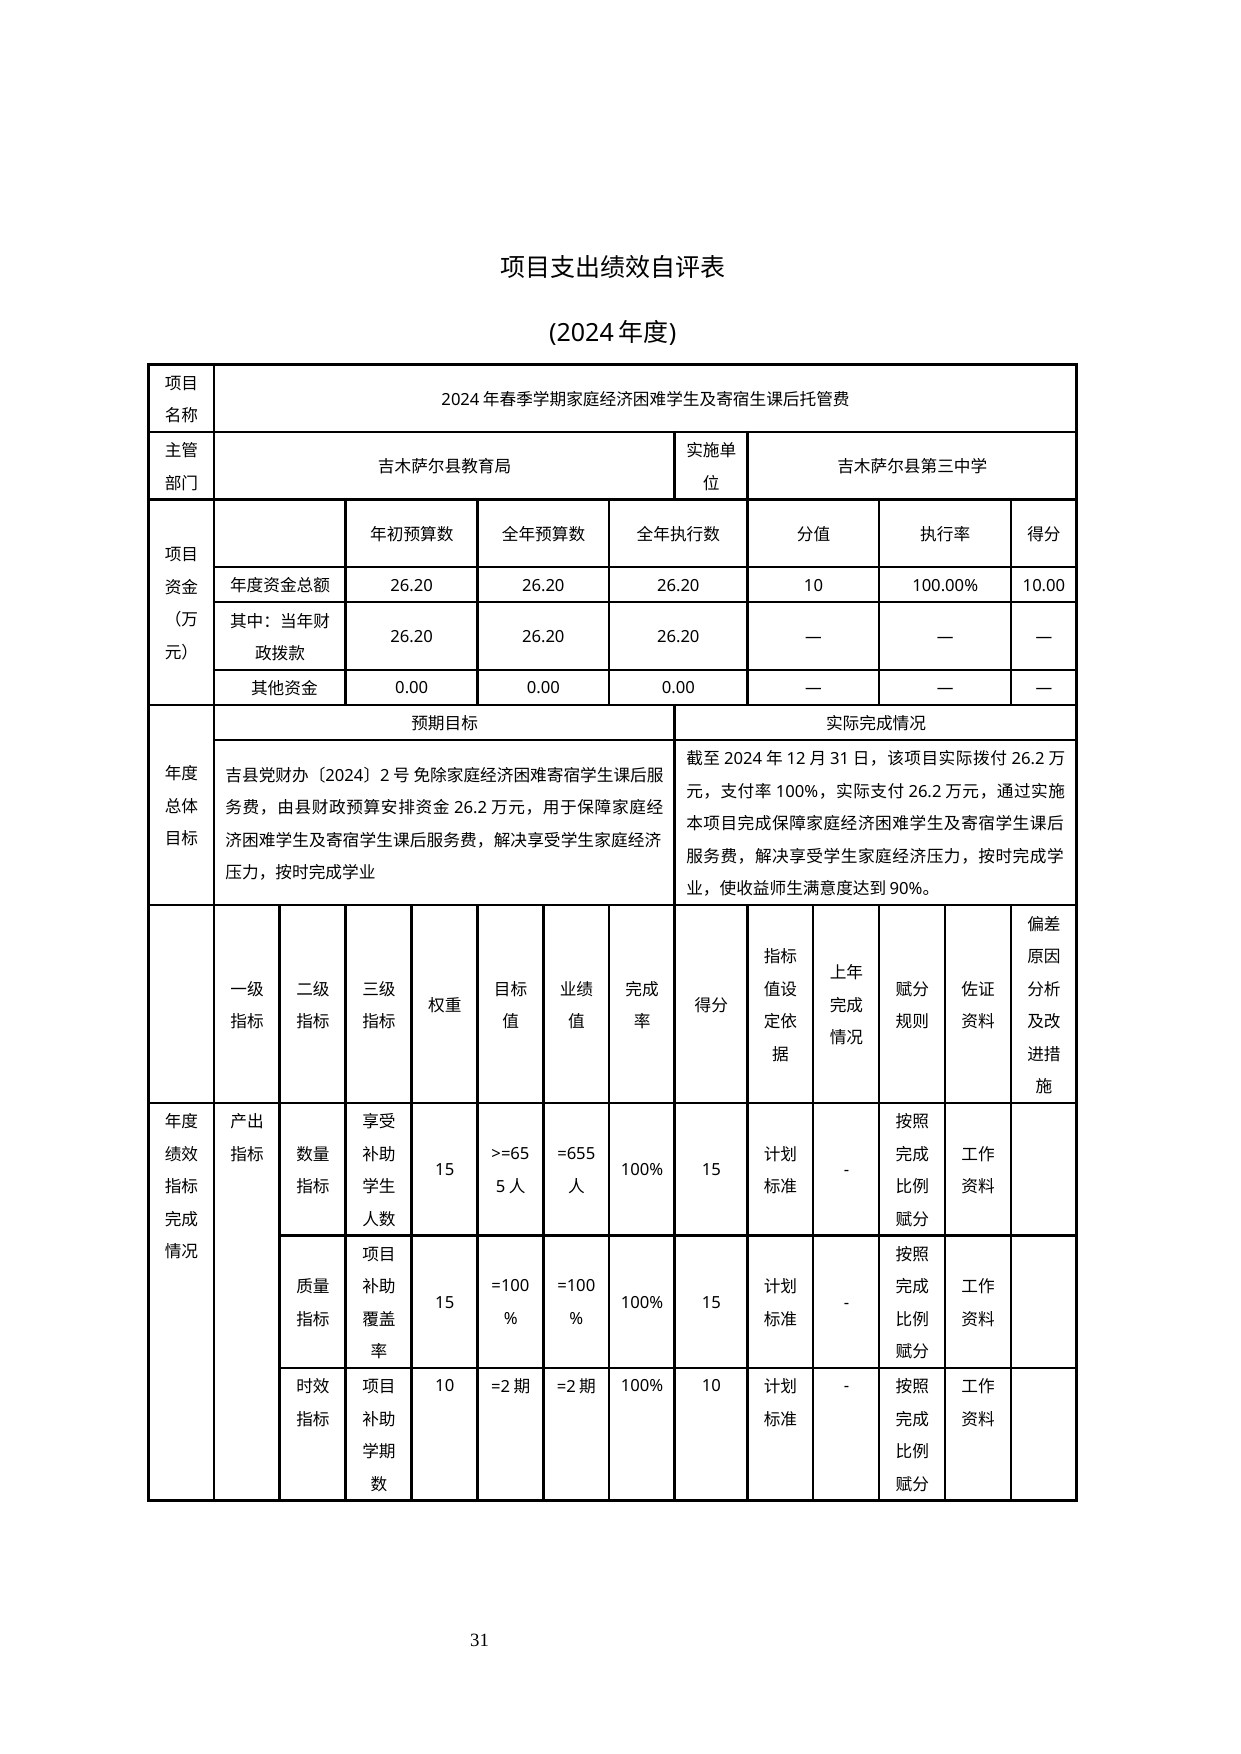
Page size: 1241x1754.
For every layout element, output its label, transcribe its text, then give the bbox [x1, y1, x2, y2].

table_cell — [1012, 603, 1075, 668]
table_cell 按照完成比例赋分 [880, 1237, 944, 1367]
table_cell 100% [610, 1104, 673, 1234]
table_cell 项目补助学期数 [347, 1369, 410, 1499]
table_cell 实际完成情况 [676, 706, 1075, 739]
table_cell - [814, 1104, 878, 1234]
table_cell 年度资金总额 [215, 568, 344, 601]
table_cell 26.20 [479, 603, 608, 668]
table_cell 计划标准 [749, 1237, 812, 1367]
table_cell 2024年春季学期家庭经济困难学生及寄宿生课后托管费 [215, 366, 1075, 431]
table_cell 偏差原因分析及改进措施 [1012, 906, 1075, 1101]
table_cell 主管部门 [150, 433, 213, 498]
table_cell 计划标准 [749, 1369, 812, 1499]
table_cell =100% [479, 1237, 542, 1367]
table_cell 年度总体目标 [150, 706, 213, 904]
table_cell 100% [610, 1237, 673, 1367]
table_cell 0.00 [610, 671, 746, 703]
table_cell 权重 [413, 906, 476, 1101]
table_cell 产出指标 [215, 1104, 278, 1499]
table_cell - [814, 1369, 878, 1499]
table_cell 指标值设定依据 [749, 906, 812, 1101]
table_cell 三级指标 [347, 906, 410, 1101]
table_cell 10 [749, 568, 878, 601]
table_cell [1012, 1104, 1075, 1234]
table_cell 26.20 [347, 568, 476, 601]
table_cell 全年执行数 [610, 501, 746, 566]
table_cell 年初预算数 [347, 501, 476, 566]
table_cell =655人 [545, 1104, 608, 1234]
table_cell — [1012, 671, 1075, 703]
table_cell 项目资金（万元） [150, 501, 213, 703]
table_cell 数量指标 [281, 1104, 344, 1234]
table_cell 0.00 [347, 671, 476, 703]
table_cell 26.20 [610, 603, 746, 668]
table_cell 截至2024年12月31日，该项目实际拨付26.2万元，支付率100%，实际支付26.2万元，通过实施本项目完成保障家庭经济困难学生及寄宿学生课后服务费，解决享受学生家庭经济压力，按时完成学业，使收益师生满意度达到90%。 [676, 741, 1075, 904]
table_cell 赋分规则 [880, 906, 944, 1101]
table_cell 工作资料 [946, 1104, 1010, 1234]
table_cell 0.00 [479, 671, 608, 703]
table_cell 执行率 [880, 501, 1010, 566]
table_cell 15 [413, 1104, 476, 1234]
table_cell — [880, 671, 1010, 703]
table_cell — [880, 603, 1010, 668]
table_cell 一级指标 [215, 906, 278, 1101]
table_cell =2期 [479, 1369, 542, 1499]
table_cell [1012, 1369, 1075, 1499]
table_cell 质量指标 [281, 1237, 344, 1367]
table_cell - [814, 1237, 878, 1367]
table_cell 项目名称 [150, 366, 213, 431]
table_cell 其他资金 [215, 671, 344, 703]
table_cell 吉县党财办〔2024〕2号 免除家庭经济困难寄宿学生课后服务费，由县财政预算安排资金26.2万元，用于保障家庭经济困难学生及寄宿学生课后服务费，解决享受学生家庭经济压力，按时完成学业 [215, 741, 673, 904]
table_cell =100% [545, 1237, 608, 1367]
table_cell 按照完成比例赋分 [880, 1369, 944, 1499]
table_cell 工作资料 [946, 1237, 1010, 1367]
table_cell 26.20 [610, 568, 746, 601]
table_cell 时效指标 [281, 1369, 344, 1499]
table_cell 计划标准 [749, 1104, 812, 1234]
table_cell 完成率 [610, 906, 673, 1101]
table_cell 100% [610, 1369, 673, 1499]
table_cell 吉木萨尔县第三中学 [749, 433, 1075, 498]
table_cell 15 [676, 1237, 746, 1367]
table_cell 其中：当年财政拨款 [215, 603, 344, 668]
table_cell — [749, 671, 878, 703]
table_cell [150, 906, 213, 1101]
table_cell [215, 501, 344, 566]
table_cell 预期目标 [215, 706, 673, 739]
table_cell 二级指标 [281, 906, 344, 1101]
table_cell 15 [676, 1104, 746, 1234]
table_cell 年度绩效指标完成情况 [150, 1104, 213, 1499]
table_cell 目标值 [479, 906, 542, 1101]
table_cell 业绩值 [545, 906, 608, 1101]
table_cell 10 [676, 1369, 746, 1499]
table_cell 15 [413, 1237, 476, 1367]
table_cell (2024年度) [148, 298, 1077, 363]
table_cell 10.00 [1012, 568, 1075, 601]
table_header 项目支出绩效自评表 [148, 233, 1077, 298]
table_cell 工作资料 [946, 1369, 1010, 1499]
table_cell 全年预算数 [479, 501, 608, 566]
table_cell 100.00% [880, 568, 1010, 601]
table_cell 26.20 [347, 603, 476, 668]
table_cell 享受补助学生人数 [347, 1104, 410, 1234]
table_cell 得分 [1012, 501, 1075, 566]
table_cell 实施单位 [676, 433, 746, 498]
table_cell 吉木萨尔县教育局 [215, 433, 673, 498]
table_cell 按照完成比例赋分 [880, 1104, 944, 1234]
table_cell 项目补助覆盖率 [347, 1237, 410, 1367]
table_cell 分值 [749, 501, 878, 566]
table_cell 得分 [676, 906, 746, 1101]
table_cell 上年完成情况 [814, 906, 878, 1101]
table_cell >=655人 [479, 1104, 542, 1234]
table_cell =2期 [545, 1369, 608, 1499]
table_cell [1012, 1237, 1075, 1367]
table_cell 佐证资料 [946, 906, 1010, 1101]
table_cell 26.20 [479, 568, 608, 601]
table_cell — [749, 603, 878, 668]
table_cell 10 [413, 1369, 476, 1499]
